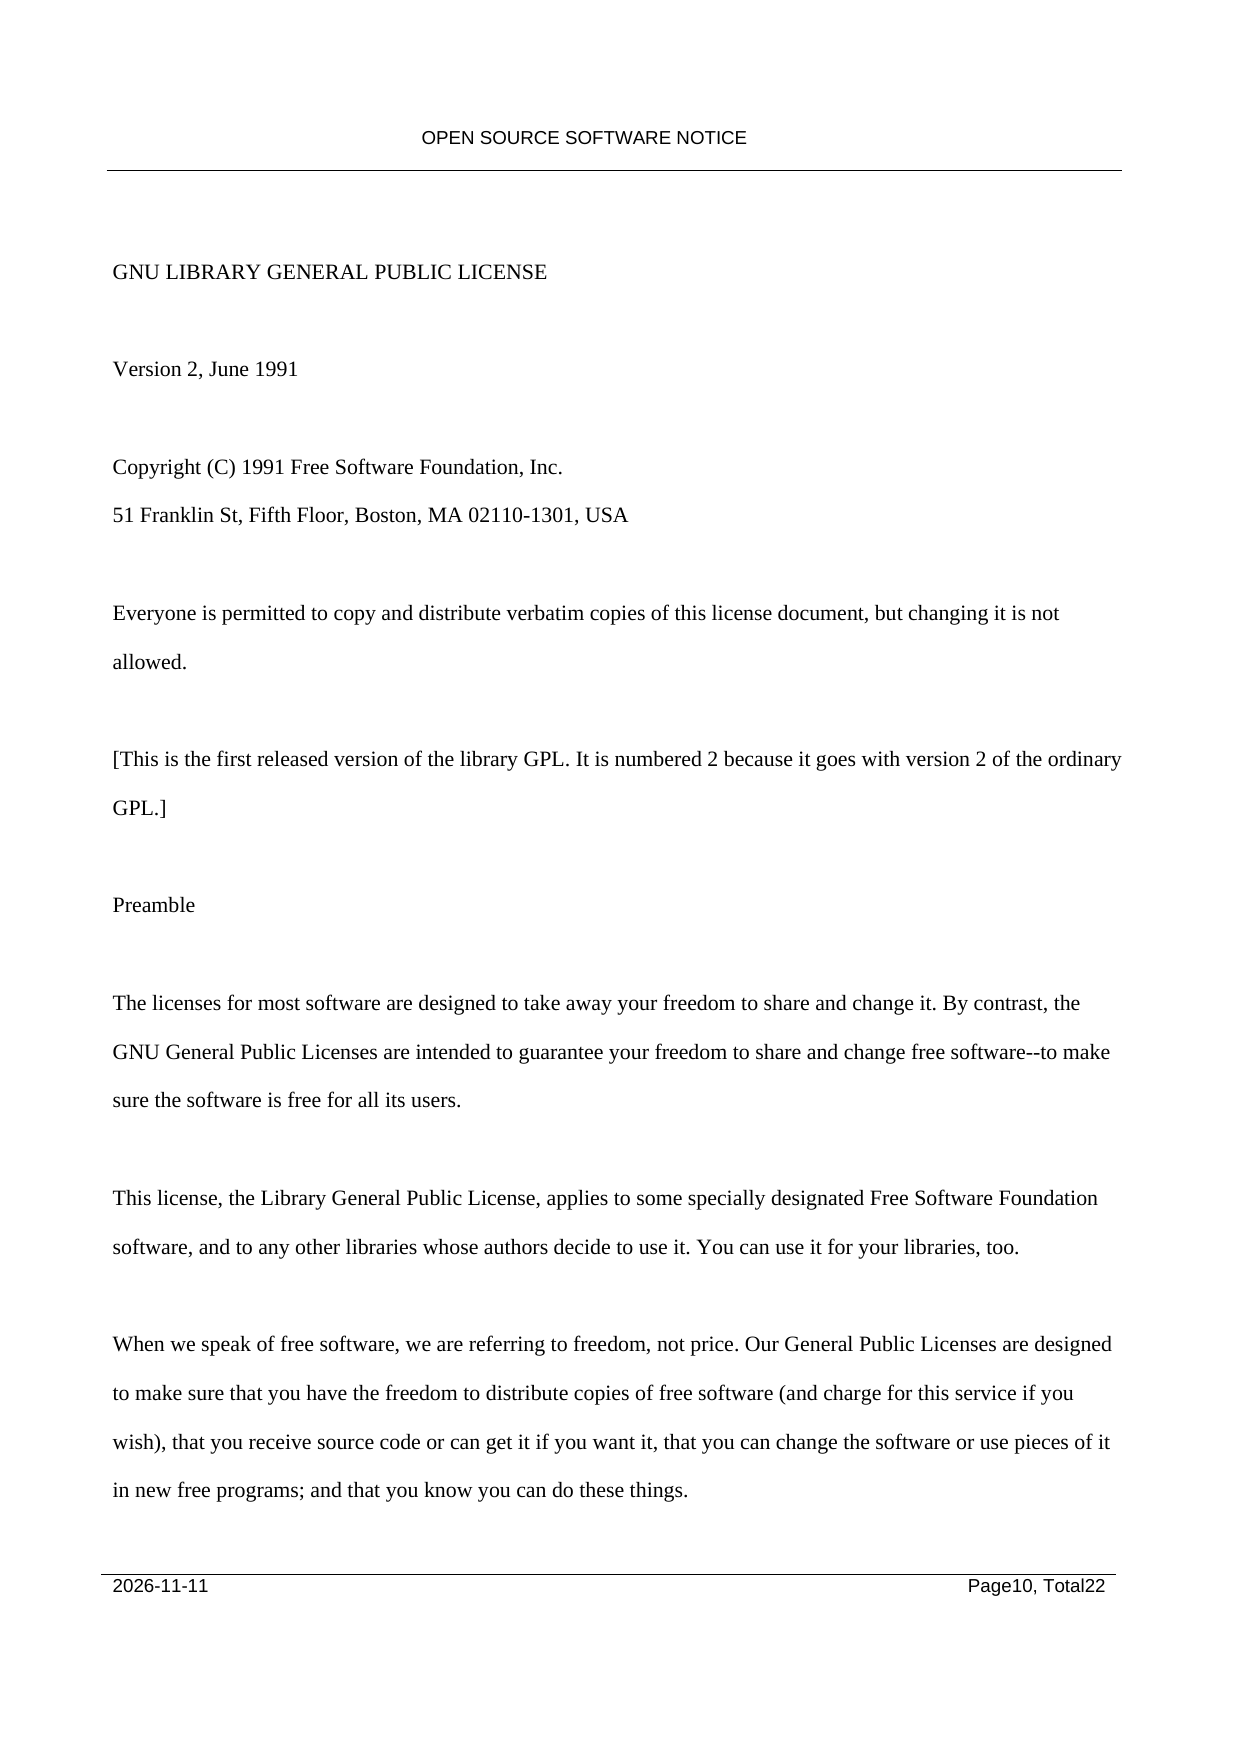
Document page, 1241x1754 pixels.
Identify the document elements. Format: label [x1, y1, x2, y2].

text [112, 206, 1128, 1506]
